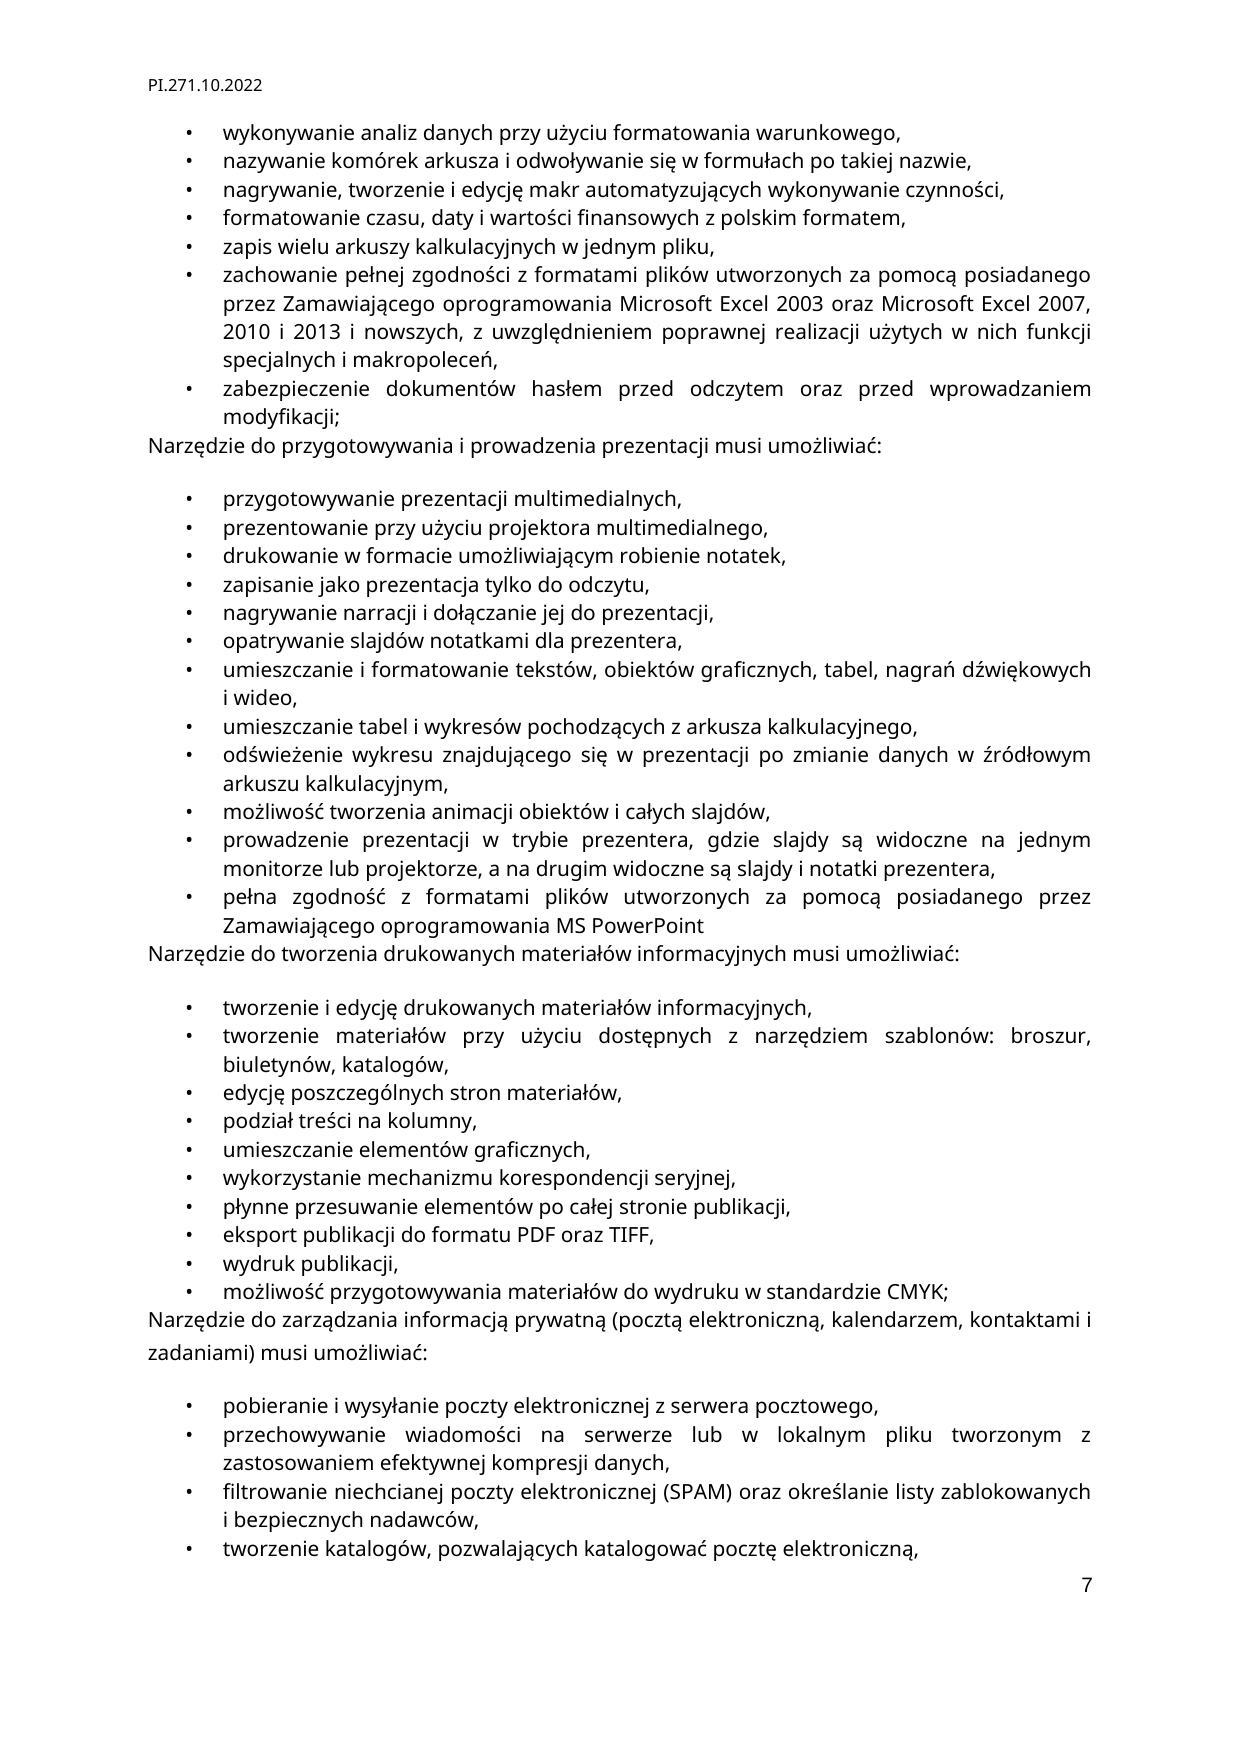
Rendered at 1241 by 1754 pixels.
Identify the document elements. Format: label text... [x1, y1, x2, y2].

list pełna zgodność z formatami plików utworzonych za pomocą posiadanego przez Zamawiającego oprogramowania MS PowerPoint [185, 882, 1092, 939]
list nagrywanie narracji i dołączanie jej do prezentacji, [185, 598, 1092, 627]
list nazywanie komórek arkusza i odwoływanie się w formułach po takiej nazwie, [185, 147, 1092, 175]
list zapisanie jako prezentacja tylko do odczytu, [185, 570, 1092, 598]
list umieszczanie tabel i wykresów pochodzących z arkusza kalkulacyjnego, [185, 712, 1092, 740]
list prezentowanie przy użyciu projektora multimedialnego, [185, 513, 1092, 541]
list filtrowanie niechcianej poczty elektronicznej (SPAM) oraz określanie listy zablokowanych i bezpiecznych nadawców, [185, 1477, 1092, 1534]
list formatowanie czasu, daty i wartości finansowych z polskim formatem, [185, 203, 1092, 232]
list zapis wielu arkuszy kalkulacyjnych w jednym pliku, [185, 232, 1092, 260]
list umieszczanie elementów graficznych, [185, 1135, 1092, 1163]
list prowadzenie prezentacji w trybie prezentera, gdzie slajdy są widoczne na jednym monitorze lub projektorze, a na drugim widoczne są slajdy i notatki prezentera, [185, 826, 1092, 882]
list opatrywanie slajdów notatkami dla prezentera, [185, 627, 1092, 655]
text Narzędzie do przygotowywania i prowadzenia prezentacji musi umożliwiać: [148, 431, 1092, 459]
list pobieranie i wysyłanie poczty elektronicznej z serwera pocztowego, [185, 1392, 1092, 1420]
list płynne przesuwanie elementów po całej stronie publikacji, [185, 1192, 1092, 1220]
list zabezpieczenie dokumentów hasłem przed odczytem oraz przed wprowadzaniem modyfikacji; [185, 374, 1092, 431]
list wykorzystanie mechanizmu korespondencji seryjnej, [185, 1163, 1092, 1192]
list umieszczanie i formatowanie tekstów, obiektów graficznych, tabel, nagrań dźwiękowych i wideo, [185, 655, 1092, 712]
list wykonywanie analiz danych przy użyciu formatowania warunkowego, [185, 118, 1092, 147]
list podział treści na kolumny, [185, 1107, 1092, 1135]
list drukowanie w formacie umożliwiającym robienie notatek, [185, 541, 1092, 570]
list tworzenie katalogów, pozwalających katalogować pocztę elektroniczną, [185, 1534, 1092, 1562]
list przechowywanie wiadomości na serwerze lub w lokalnym pliku tworzonym z zastosowaniem efektywnej kompresji danych, [185, 1420, 1092, 1477]
list zachowanie pełnej zgodności z formatami plików utworzonych za pomocą posiadanego przez Zamawiającego oprogramowania Microsoft Excel 2003 oraz Microsoft Excel 2007, 2010 i 2013 i nowszych, z uwzględnieniem poprawnej realizacji użytych w nich funkcji specjalnych i makropoleceń, [185, 260, 1092, 374]
list możliwość przygotowywania materiałów do wydruku w standardzie CMYK; [185, 1277, 1092, 1306]
list przygotowywanie prezentacji multimedialnych, [185, 484, 1092, 513]
text Narzędzie do zarządzania informacją prywatną (pocztą elektroniczną, kalendarzem, kontaktami i zadaniami) musi umożliwiać: [148, 1306, 1092, 1367]
list nagrywanie, tworzenie i edycję makr automatyzujących wykonywanie czynności, [185, 175, 1092, 203]
text Narzędzie do tworzenia drukowanych materiałów informacyjnych musi umożliwiać: [148, 939, 1092, 968]
list wydruk publikacji, [185, 1249, 1092, 1277]
list eksport publikacji do formatu PDF oraz TIFF, [185, 1220, 1092, 1249]
list odświeżenie wykresu znajdującego się w prezentacji po zmianie danych w źródłowym arkuszu kalkulacyjnym, [185, 740, 1092, 797]
list tworzenie materiałów przy użyciu dostępnych z narzędziem szablonów: broszur, biuletynów, katalogów, [185, 1021, 1092, 1078]
list tworzenie i edycję drukowanych materiałów informacyjnych, [185, 993, 1092, 1021]
list możliwość tworzenia animacji obiektów i całych slajdów, [185, 797, 1092, 826]
list edycję poszczególnych stron materiałów, [185, 1078, 1092, 1107]
